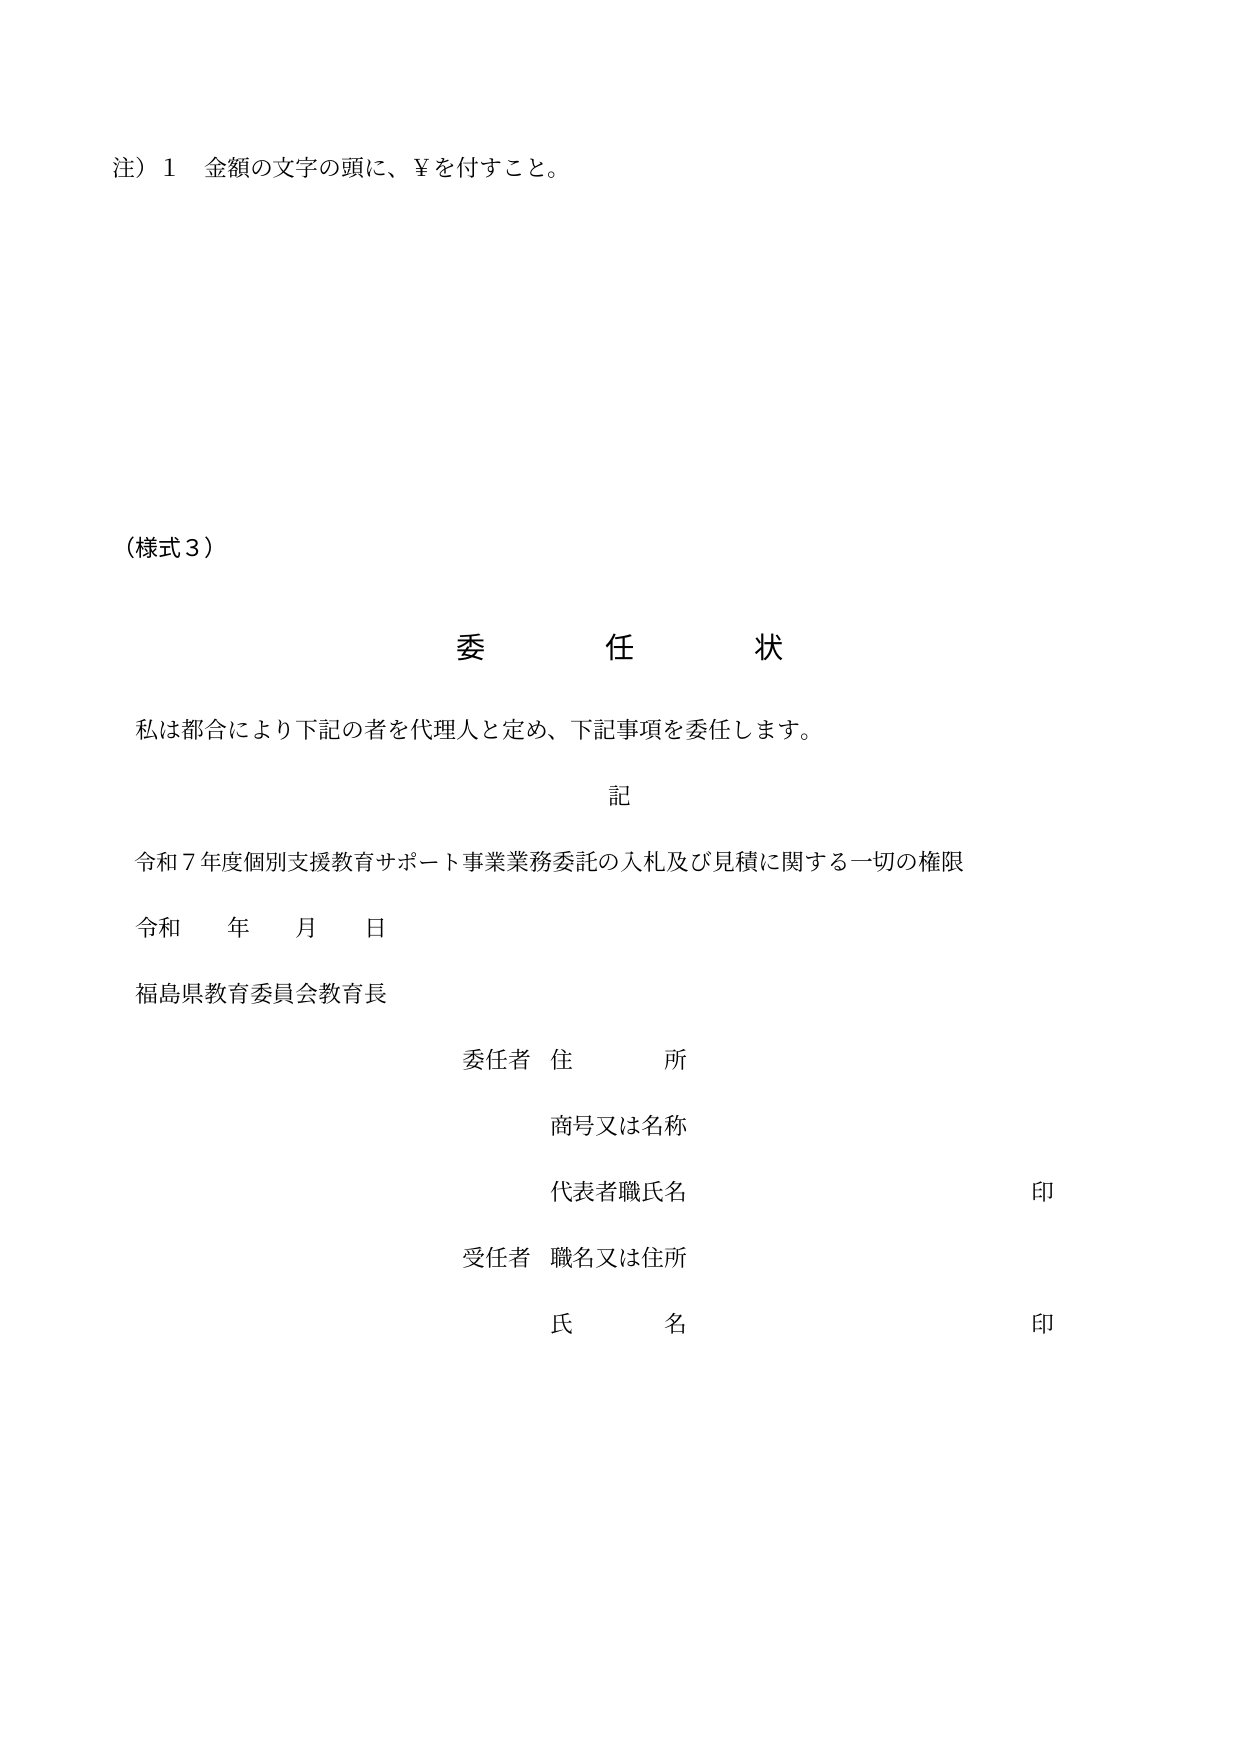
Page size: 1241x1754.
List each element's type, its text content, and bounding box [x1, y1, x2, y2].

text 注）１ 金額の文字の頭に、￥を付すこと。 [112, 151, 1128, 183]
text 令和７年度個別支援教育サポート事業業務委託の入札及び見積に関する一切の権限 [112, 844, 1128, 877]
text 氏 名 印 [462, 1306, 1128, 1339]
text （様式３） [112, 514, 1128, 580]
text 福島県教育委員会教育長 [112, 976, 1128, 1009]
text 委任者 住 所 [375, 1042, 1128, 1075]
text 令和 年 月 日 [112, 910, 1128, 943]
text 商号又は名称 [462, 1108, 1128, 1141]
text 私は都合により下記の者を代理人と定め、下記事項を委任します。 [112, 712, 1128, 745]
text 代表者職氏名 印 [462, 1174, 1128, 1207]
text 委 任 状 [112, 613, 1128, 679]
text 記 [112, 778, 1128, 811]
text 受任者 職名又は住所 [375, 1240, 1128, 1273]
